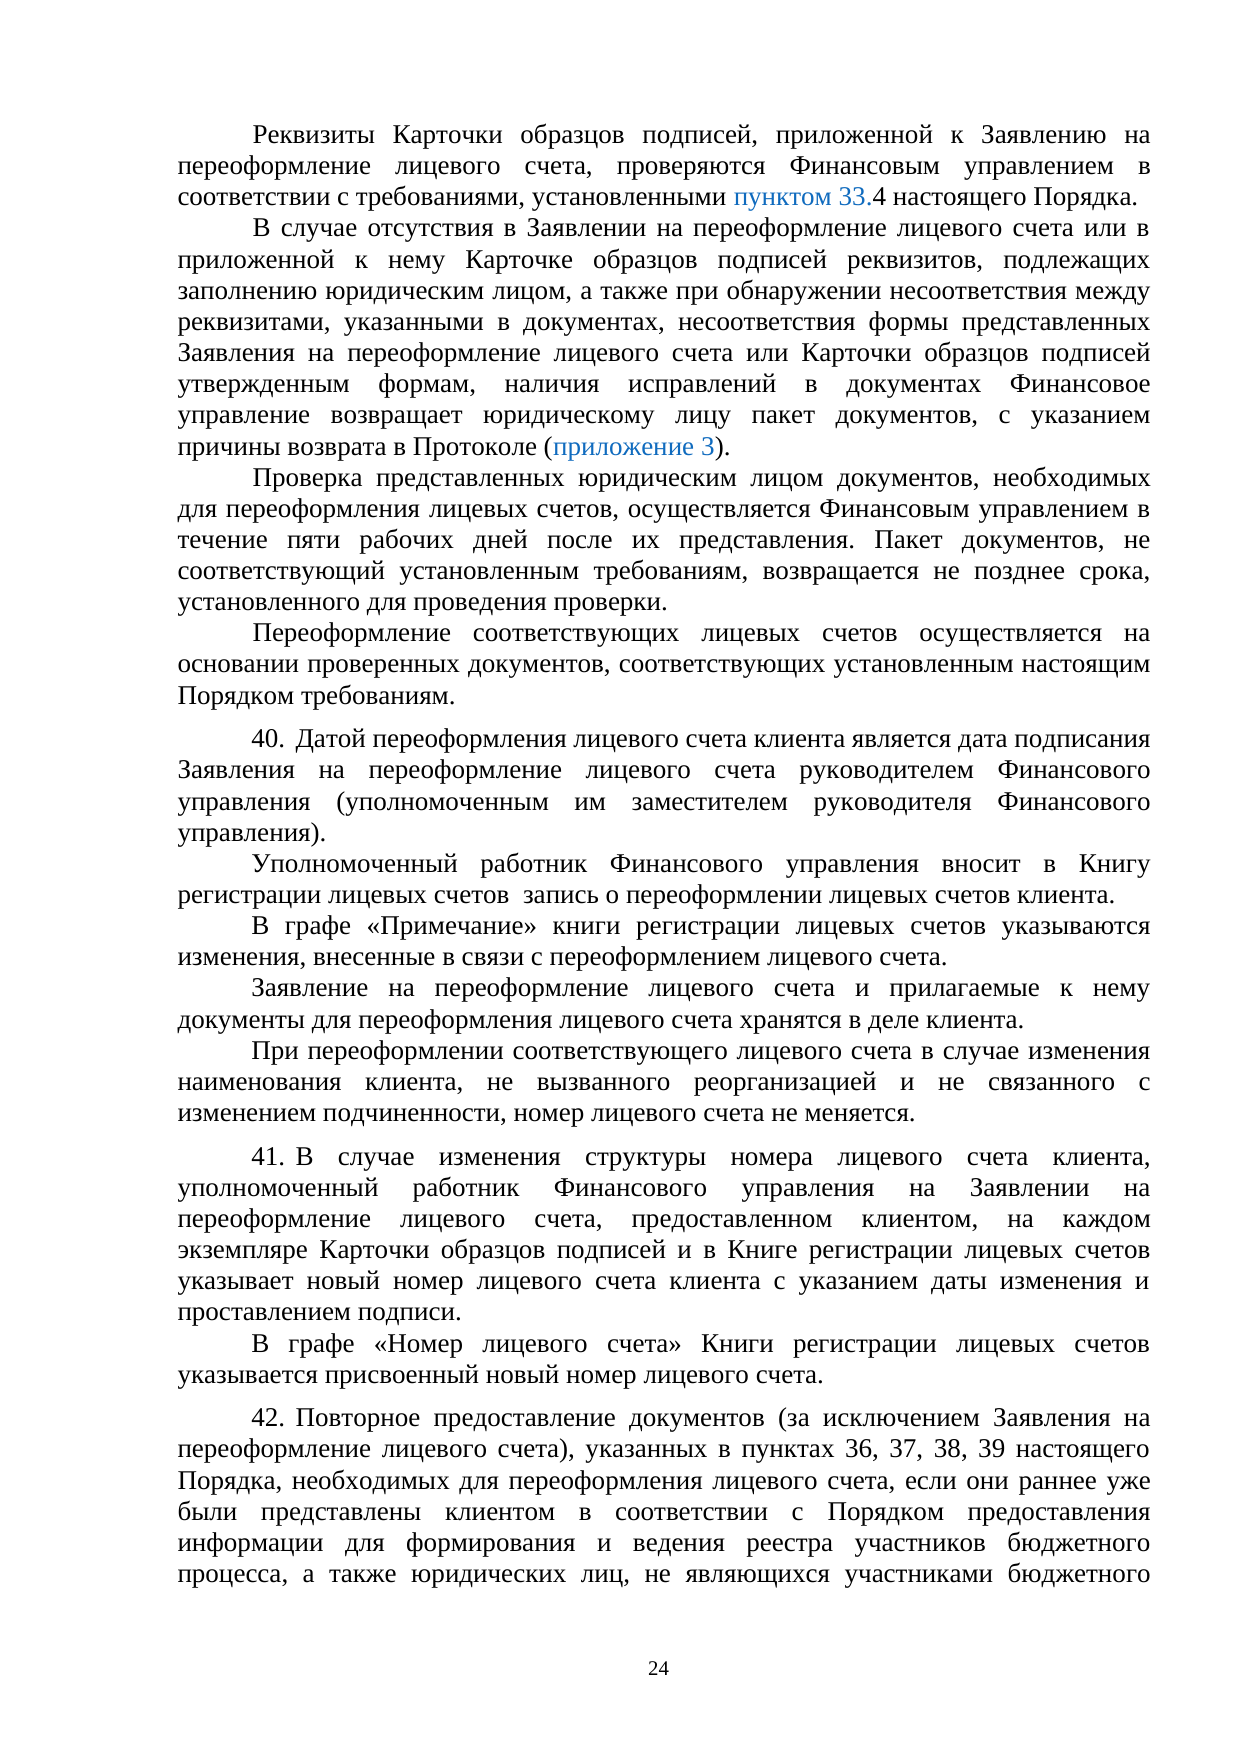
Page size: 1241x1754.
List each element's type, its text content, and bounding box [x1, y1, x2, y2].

text При переоформлении соответствующего лицевого счета в случае изменения наименования клиента, не вызванного реорганизацией и не связанного с изменением подчиненности, номер лицевого счета не меняется. [177, 1034, 1152, 1127]
text В случае отсутствия в Заявлении на переоформление лицевого счета или в приложенной к нему Карточке образцов подписей реквизитов, подлежащих заполнению юридическим лицом, а также при обнаружении несоответствия между реквизитами, указанными в документах, несоответствия формы представленных Заявления на переоформление лицевого счета или Карточки образцов подписей утвержденным формам, наличия исправлений в документах Финансовое управление возвращает юридическому лицу пакет документов, с указанием причины возврата в Протоколе (приложение 3). [177, 212, 1152, 461]
text Проверка представленных юридическим лицом документов, необходимых для переоформления лицевых счетов, осуществляется Финансовым управлением в течение пяти рабочих дней после их представления. Пакет документов, не соответствующий установленным требованиям, возвращается не позднее срока, установленного для проведения проверки. [177, 461, 1152, 616]
text Заявление на переоформление лицевого счета и прилагаемые к нему документы для переоформления лицевого счета хранятся в деле клиента. [177, 972, 1152, 1034]
list В случае изменения структуры номера лицевого счета клиента, уполномоченный работник Финансового управления на Заявлении на переоформление лицевого счета, предоставленном клиентом, на каждом экземпляре Карточки образцов подписей и в Книге регистрации лицевых счетов указывает новый номер лицевого счета клиента с указанием даты изменения и проставлением подписи. [177, 1140, 1152, 1327]
text В графе «Номер лицевого счета» Книги регистрации лицевых счетов указывается присвоенный новый номер лицевого счета. [177, 1327, 1152, 1389]
text Уполномоченный работник Финансового управления вносит в Книгу регистрации лицевых счетов запись о переоформлении лицевых счетов клиента. [177, 847, 1152, 909]
list Датой переоформления лицевого счета клиента является дата подписания Заявления на переоформление лицевого счета руководителем Финансового управления (уполномоченным им заместителем руководителя Финансового управления). [177, 722, 1152, 847]
text Переоформление соответствующих лицевых счетов осуществляется на основании проверенных документов, соответствующих установленным настоящим Порядком требованиям. [177, 616, 1152, 710]
text Реквизиты Карточки образцов подписей, приложенной к Заявлению на переоформление лицевого счета, проверяются Финансовым управлением в соответствии с требованиями, установленными пунктом 33.4 настоящего Порядка. [177, 118, 1152, 212]
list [177, 1401, 1152, 1588]
text В графе «Примечание» книги регистрации лицевых счетов указываются изменения, внесенные в связи с переоформлением лицевого счета. [177, 909, 1152, 972]
